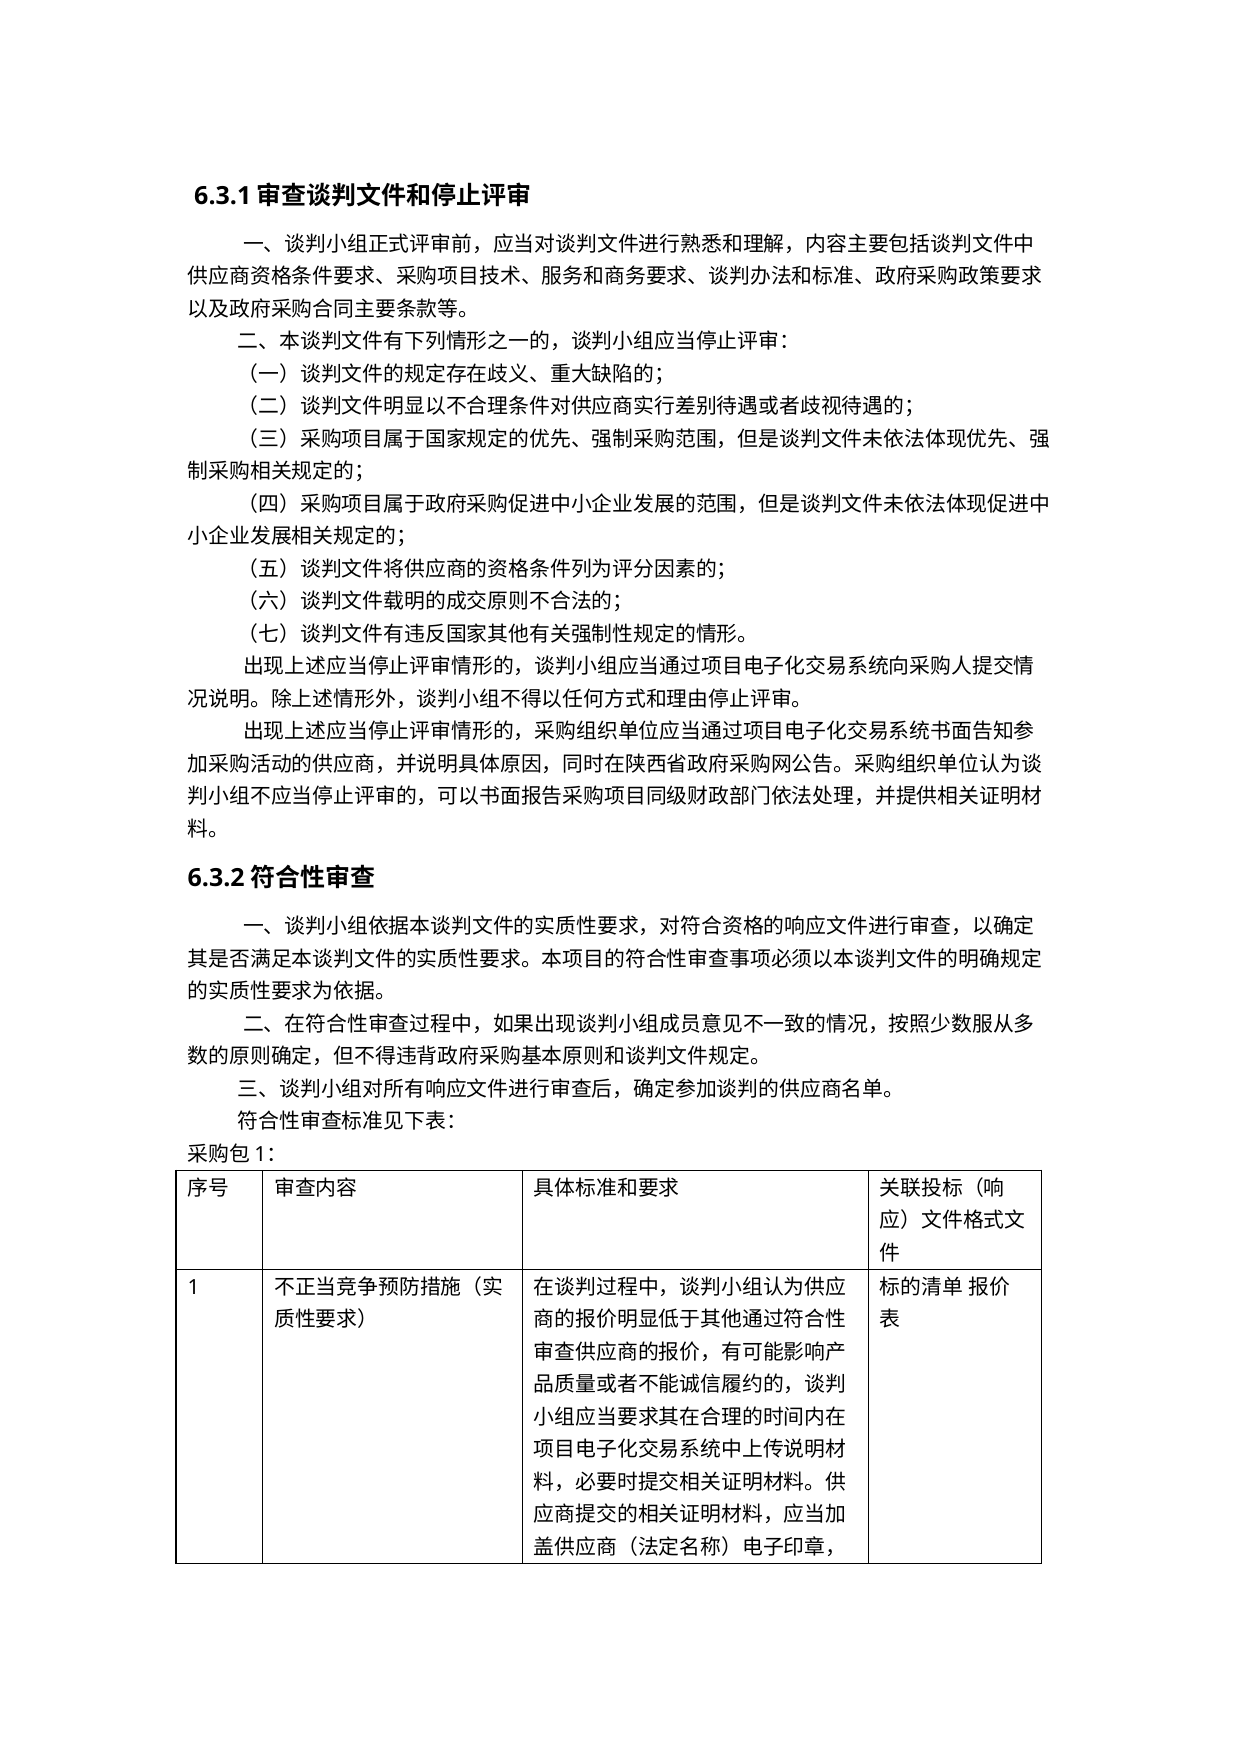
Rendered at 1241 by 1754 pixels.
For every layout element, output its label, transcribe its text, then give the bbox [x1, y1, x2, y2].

table_header 具体标准和要求 [523, 1171, 868, 1268]
text 三、谈判小组对所有响应文件进行审查后，确定参加谈判的供应商名单。 [187, 1072, 1053, 1104]
text 出现上述应当停止评审情形的，采购组织单位应当通过项目电子化交易系统书面告知参加采购活动的供应商，并说明具体原因，同时在陕西省政府采购网公告。采购组织单位认为谈判小组不应当停止评审的，可以书面报告采购项目同级财政部门依法处理，并提供相关证明材料。 [187, 714, 1053, 844]
table_cell 1 [177, 1270, 262, 1563]
text 出现上述应当停止评审情形的，谈判小组应当通过项目电子化交易系统向采购人提交情况说明。除上述情形外，谈判小组不得以任何方式和理由停止评审。 [187, 649, 1053, 714]
text （三）采购项目属于国家规定的优先、强制采购范围，但是谈判文件未依法体现优先、强制采购相关规定的； [187, 422, 1053, 487]
table_cell 不正当竞争预防措施（实质性要求） [263, 1270, 522, 1563]
table_header 关联投标（响应）文件格式文件 [869, 1171, 1041, 1268]
text 二、在符合性审查过程中，如果出现谈判小组成员意见不一致的情况，按照少数服从多数的原则确定，但不得违背政府采购基本原则和谈判文件规定。 [187, 1007, 1053, 1072]
text 6.3.1审查谈判文件和停止评审 [187, 162, 1053, 227]
text 6.3.2符合性审查 [187, 844, 1053, 909]
text 一、谈判小组正式评审前，应当对谈判文件进行熟悉和理解，内容主要包括谈判文件中供应商资格条件要求、采购项目技术、服务和商务要求、谈判办法和标准、政府采购政策要求以及政府采购合同主要条款等。 [187, 227, 1053, 324]
text （二）谈判文件明显以不合理条件对供应商实行差别待遇或者歧视待遇的； [187, 389, 1053, 422]
text （七）谈判文件有违反国家其他有关强制性规定的情形。 [187, 617, 1053, 649]
table_header 序号 [177, 1171, 262, 1268]
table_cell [523, 1270, 868, 1563]
text （一）谈判文件的规定存在歧义、重大缺陷的； [187, 357, 1053, 389]
text 一、谈判小组依据本谈判文件的实质性要求，对符合资格的响应文件进行审查，以确定其是否满足本谈判文件的实质性要求。本项目的符合性审查事项必须以本谈判文件的明确规定的实质性要求为依据。 [187, 909, 1053, 1007]
text （六）谈判文件载明的成交原则不合法的； [187, 584, 1053, 617]
text （五）谈判文件将供应商的资格条件列为评分因素的； [187, 552, 1053, 584]
text 采购包1： [187, 1137, 1053, 1169]
text （四）采购项目属于政府采购促进中小企业发展的范围，但是谈判文件未依法体现促进中小企业发展相关规定的； [187, 487, 1053, 552]
table_cell 标的清单 报价表 [869, 1270, 1041, 1563]
text 二、本谈判文件有下列情形之一的，谈判小组应当停止评审： [187, 324, 1053, 357]
text 符合性审查标准见下表： [187, 1104, 1053, 1137]
table_header 审查内容 [263, 1171, 522, 1268]
